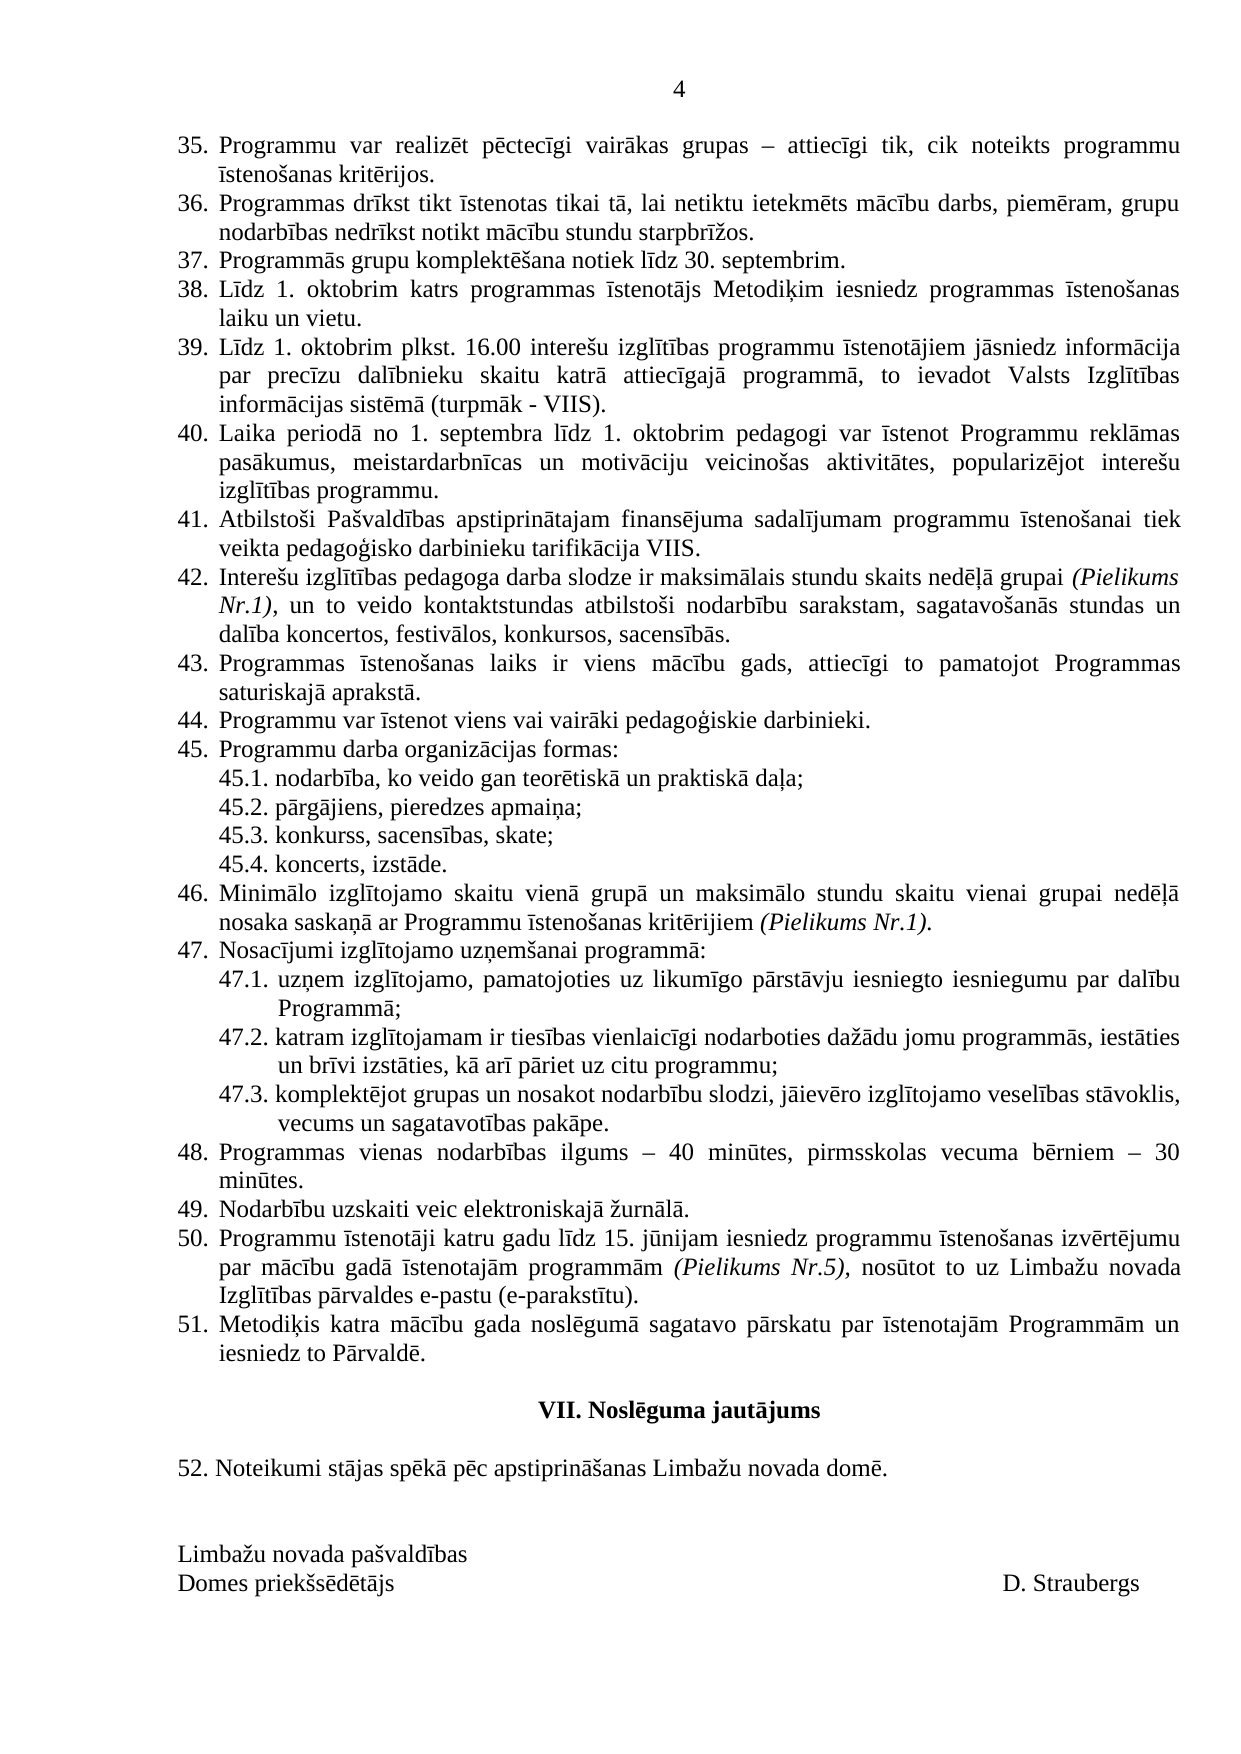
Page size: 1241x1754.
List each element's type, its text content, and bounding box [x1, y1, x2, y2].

list Programmu var realizēt pēctecīgi vairākas grupas – attiecīgi tik, cik noteikts programmu īstenošanas kritērijos. [177, 131, 1181, 188]
text 47.3. komplektējot grupas un nosakot nodarbību slodzi, jāievēro izglītojamo veselības stāvoklis, vecums un sagatavotības pakāpe. [218, 1079, 1181, 1137]
list Programmu īstenotāji katru gadu līdz 15. jūnijam iesniedz programmu īstenošanas izvērtējumu par mācību gadā īstenotajām programmām (Pielikums Nr.5), nosūtot to uz Limbažu novada Izglītības pārvaldes e-pastu (e-parakstītu). [177, 1223, 1181, 1309]
list Programmas vienas nodarbības ilgums – 40 minūtes, pirmsskolas vecuma bērniem – 30 minūtes. [177, 1137, 1181, 1194]
list Metodiķis katra mācību gada noslēgumā sagatavo pārskatu par īstenotajām Programmām un iesniedz to Pārvaldē. [177, 1309, 1181, 1367]
text 45.4. koncerts, izstāde. [218, 849, 1181, 878]
list Programmas drīkst tikt īstenotas tikai tā, lai netiktu ietekmēts mācību darbs, piemēram, grupu nodarbības nedrīkst notikt mācību stundu starpbrīžos. [177, 188, 1181, 246]
text 45.1. nodarbība, ko veido gan teorētiskā un praktiskā daļa; [218, 763, 1181, 792]
list 47.1. uzņem izglītojamo, pamatojoties uz likumīgo pārstāvju iesniegto iesniegumu par dalību Programmā; [218, 964, 1181, 1022]
text VII. Noslēguma jautājums [177, 1396, 1181, 1424]
list Programmās grupu komplektēšana notiek līdz 30. septembrim. [177, 246, 1181, 274]
list Atbilstoši Pašvaldības apstiprinātajam finansējuma sadalījumam programmu īstenošanai tiek veikta pedagoģisko darbinieku tarifikācija VIIS. [177, 504, 1181, 562]
list Interešu izglītības pedagoga darba slodze ir maksimālais stundu skaits nedēļā grupai (Pielikums Nr.1), un to veido kontaktstundas atbilstoši nodarbību sarakstam, sagatavošanās stundas un dalība koncertos, festivālos, konkursos, sacensībās. [177, 562, 1181, 648]
list Minimālo izglītojamo skaitu vienā grupā un maksimālo stundu skaitu vienai grupai nedēļā nosaka saskaņā ar Programmu īstenošanas kritērijiem (Pielikums Nr.1). [177, 878, 1181, 936]
list Programmu var īstenot viens vai vairāki pedagoģiskie darbinieki. [177, 706, 1181, 734]
list Programmu darba organizācijas formas: [177, 734, 1181, 763]
list Līdz 1. oktobrim katrs programmas īstenotājs Metodiķim iesniedz programmas īstenošanas laiku un vietu. [177, 274, 1181, 332]
text 47.2. katram izglītojamam ir tiesības vienlaicīgi nodarboties dažādu jomu programmās, iestāties un brīvi izstāties, kā arī pāriet uz citu programmu; [218, 1022, 1181, 1079]
list Nosacījumi izglītojamo uzņemšanai programmā: [177, 936, 1181, 964]
text Limbažu novada pašvaldības [177, 1539, 1181, 1568]
text 45.2. pārgājiens, pieredzes apmaiņa; [218, 792, 1181, 821]
text Domes priekšsēdētājs D. Straubergs [177, 1568, 1181, 1597]
list Noteikumi stājas spēkā pēc apstiprināšanas Limbažu novada domē. [177, 1453, 1181, 1482]
list Nodarbību uzskaiti veic elektroniskajā žurnālā. [177, 1194, 1181, 1223]
list Līdz 1. oktobrim plkst. 16.00 interešu izglītības programmu īstenotājiem jāsniedz informācija par precīzu dalībnieku skaitu katrā attiecīgajā programmā, to ievadot Valsts Izglītības informācijas sistēmā (turpmāk - VIIS). [177, 332, 1181, 418]
text 45.3. konkurss, sacensības, skate; [218, 821, 1181, 849]
list Laika periodā no 1. septembra līdz 1. oktobrim pedagogi var īstenot Programmu reklāmas pasākumus, meistardarbnīcas un motivāciju veicinošas aktivitātes, popularizējot interešu izglītības programmu. [177, 418, 1181, 504]
list Programmas īstenošanas laiks ir viens mācību gads, attiecīgi to pamatojot Programmas saturiskajā aprakstā. [177, 648, 1181, 706]
